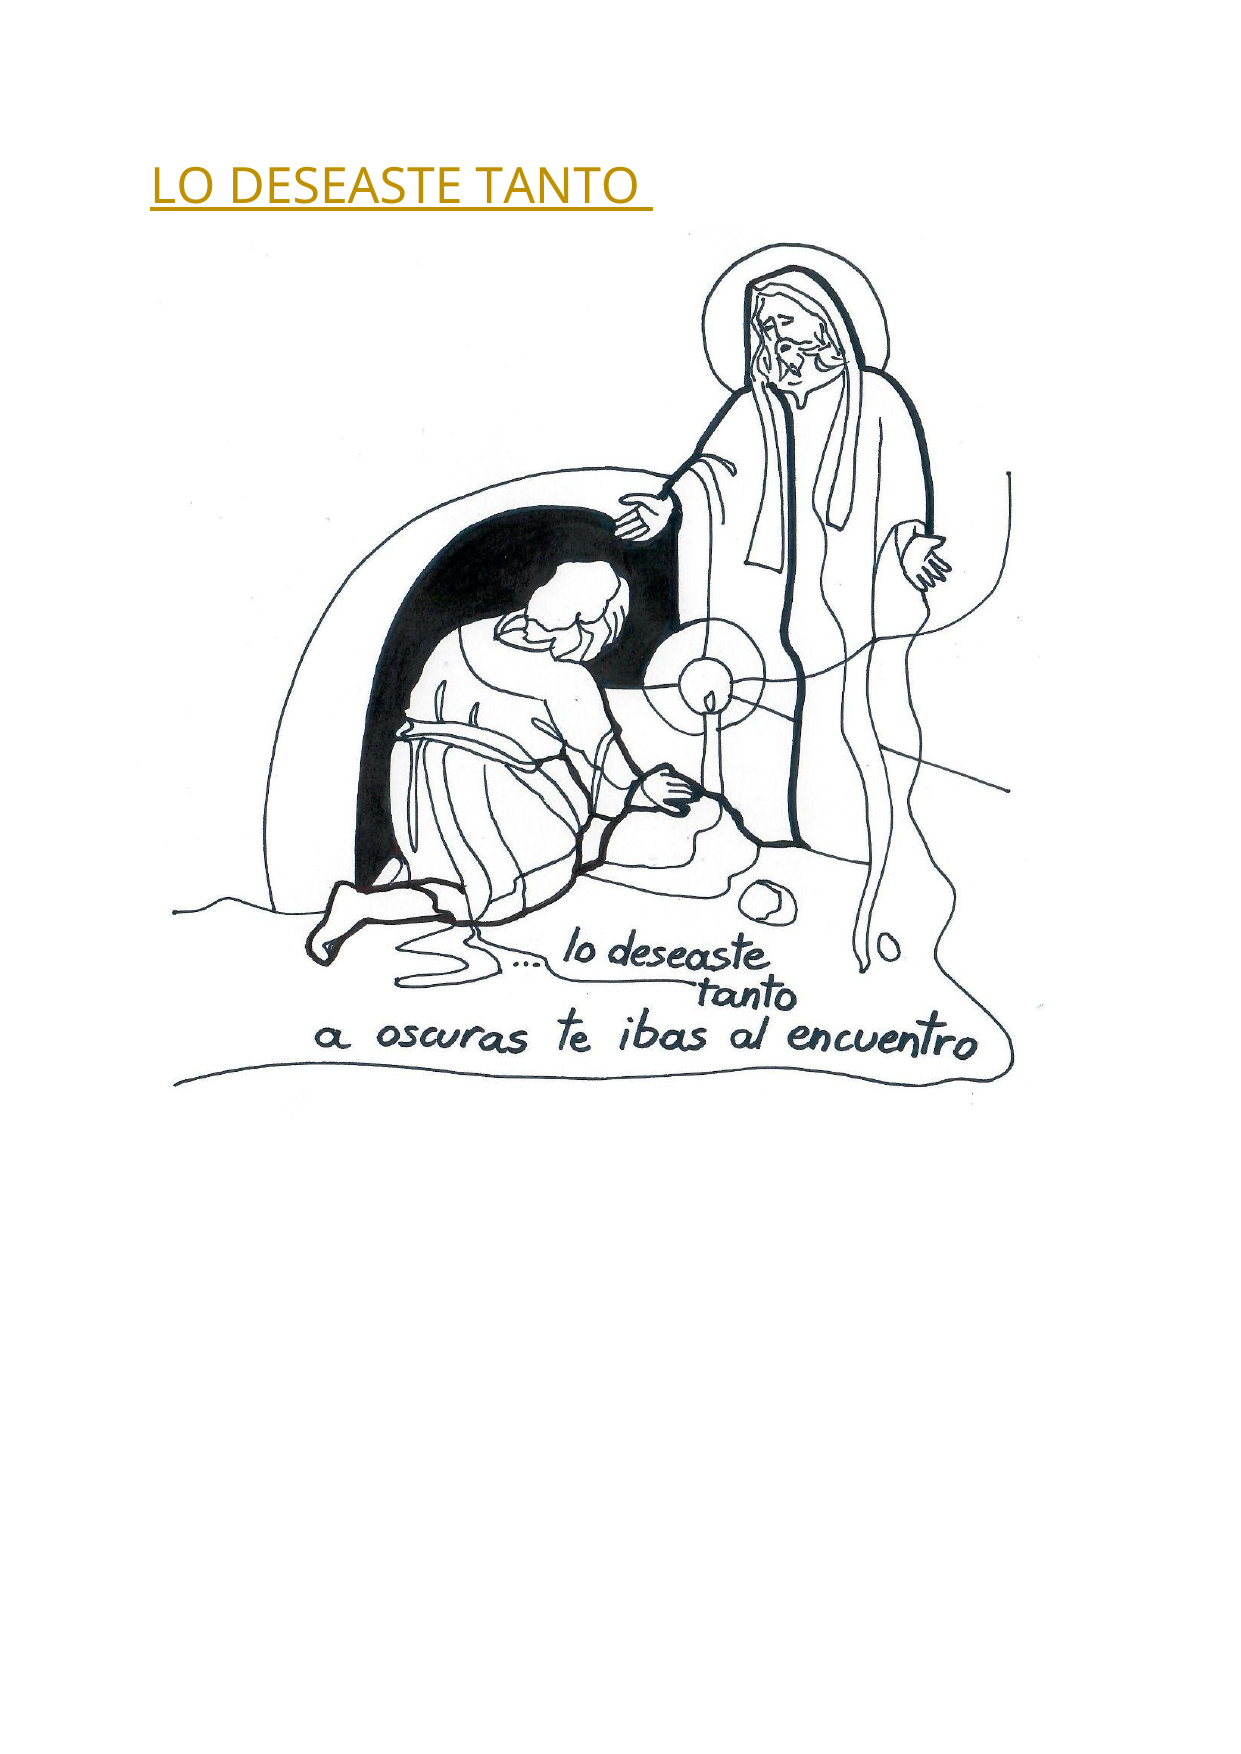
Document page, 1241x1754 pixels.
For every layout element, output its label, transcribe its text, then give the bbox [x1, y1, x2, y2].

picture [136, 230, 1048, 1124]
text LO DESEASTE TANTO [150, 150, 1090, 218]
